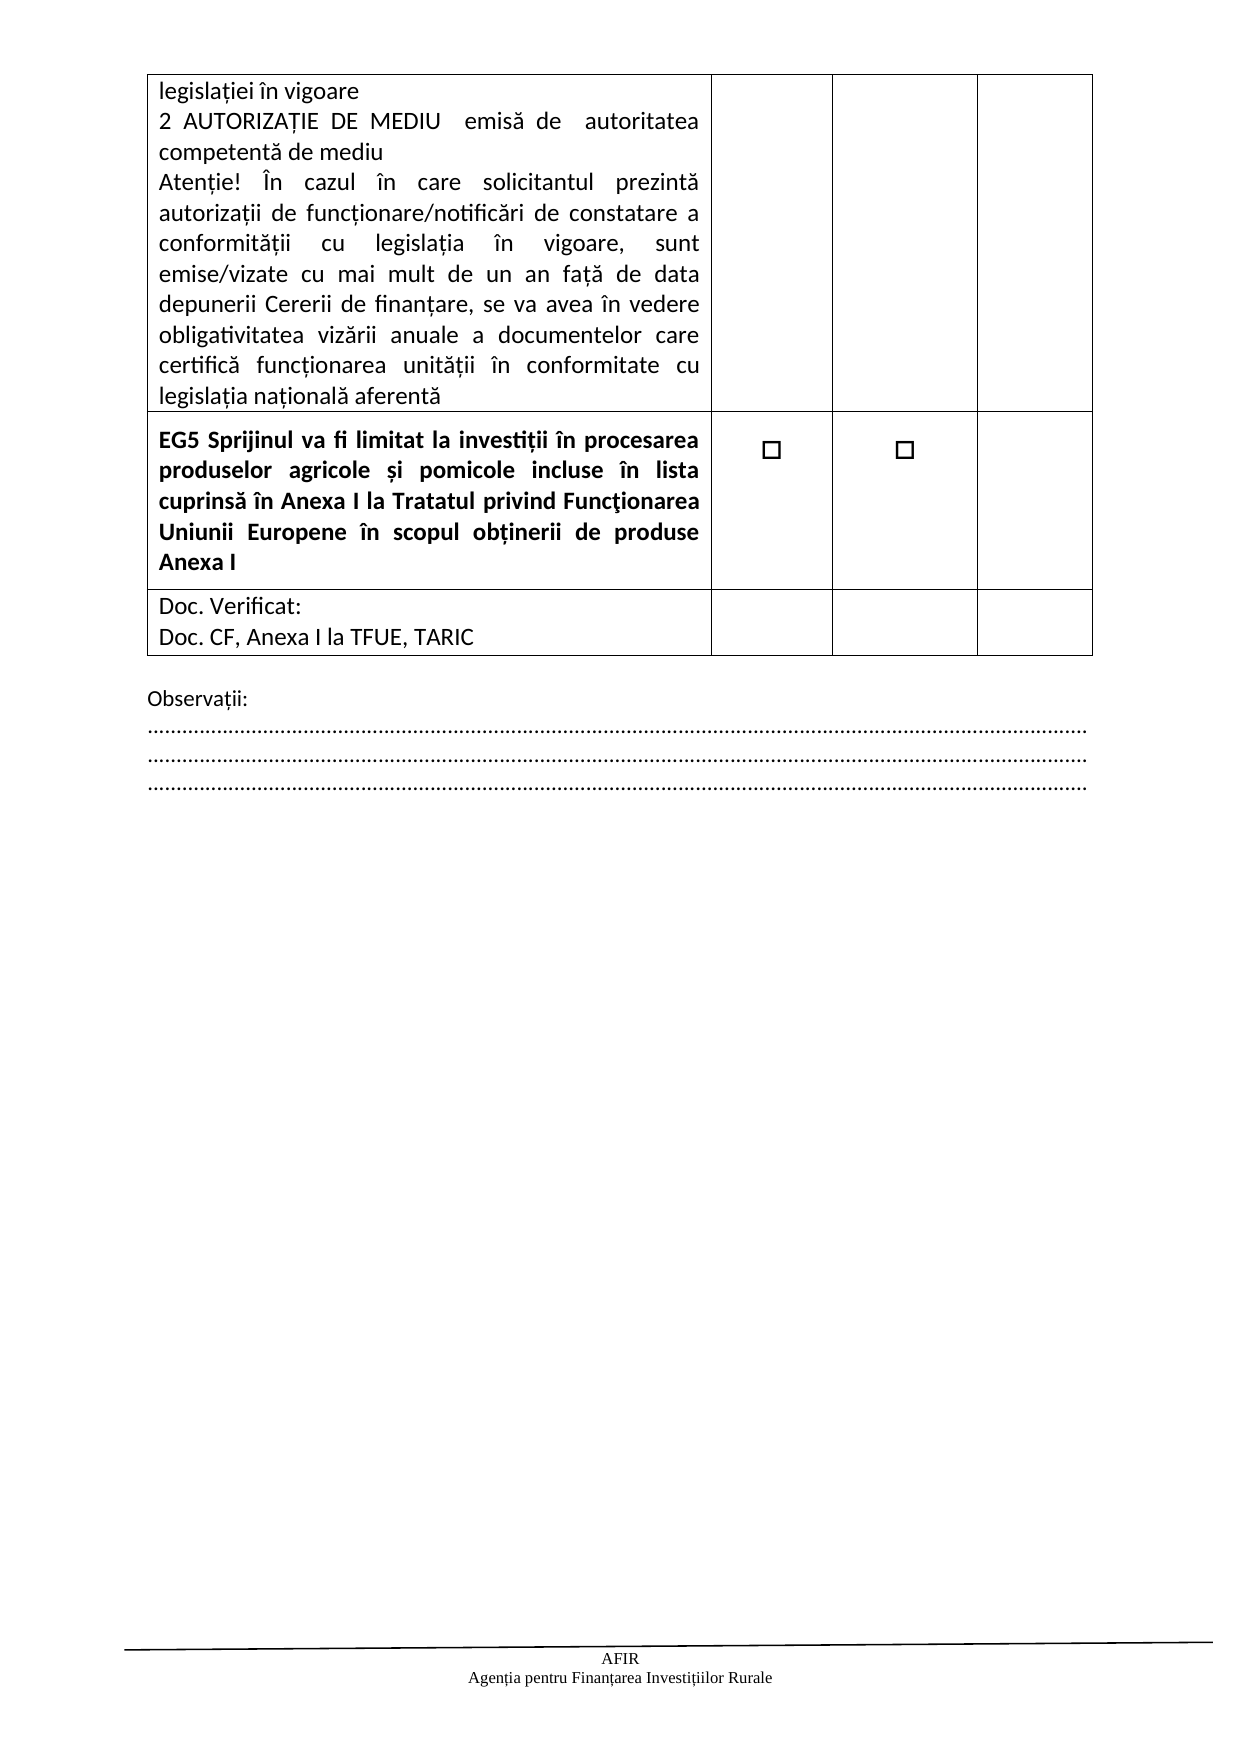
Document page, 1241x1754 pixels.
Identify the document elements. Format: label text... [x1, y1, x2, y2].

text ......................................................................................................................................................................................................................................................................................................................................................................................................................................................................................................... [147, 712, 1093, 796]
table_cell [833, 412, 977, 589]
table_cell [833, 75, 977, 411]
table_cell Doc. Verificat: Doc. CF, Anexa I la TFUE, TARIC [148, 590, 711, 654]
table_cell [978, 590, 1092, 654]
table_cell EG5 Sprijinul va fi limitat la investiții în procesarea produselor agricole și pomicole incluse în lista cuprinsă în Anexa I la Tratatul privind Funcţionarea Uniunii Europene în scopul obținerii de produse Anexa I [148, 412, 711, 589]
table_cell [712, 75, 832, 411]
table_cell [148, 75, 711, 411]
table_cell [978, 412, 1092, 589]
table_cell [712, 590, 832, 654]
table_cell [833, 590, 977, 654]
table_cell [978, 75, 1092, 411]
table_cell [712, 412, 832, 589]
text Observaţii: [147, 684, 1093, 712]
